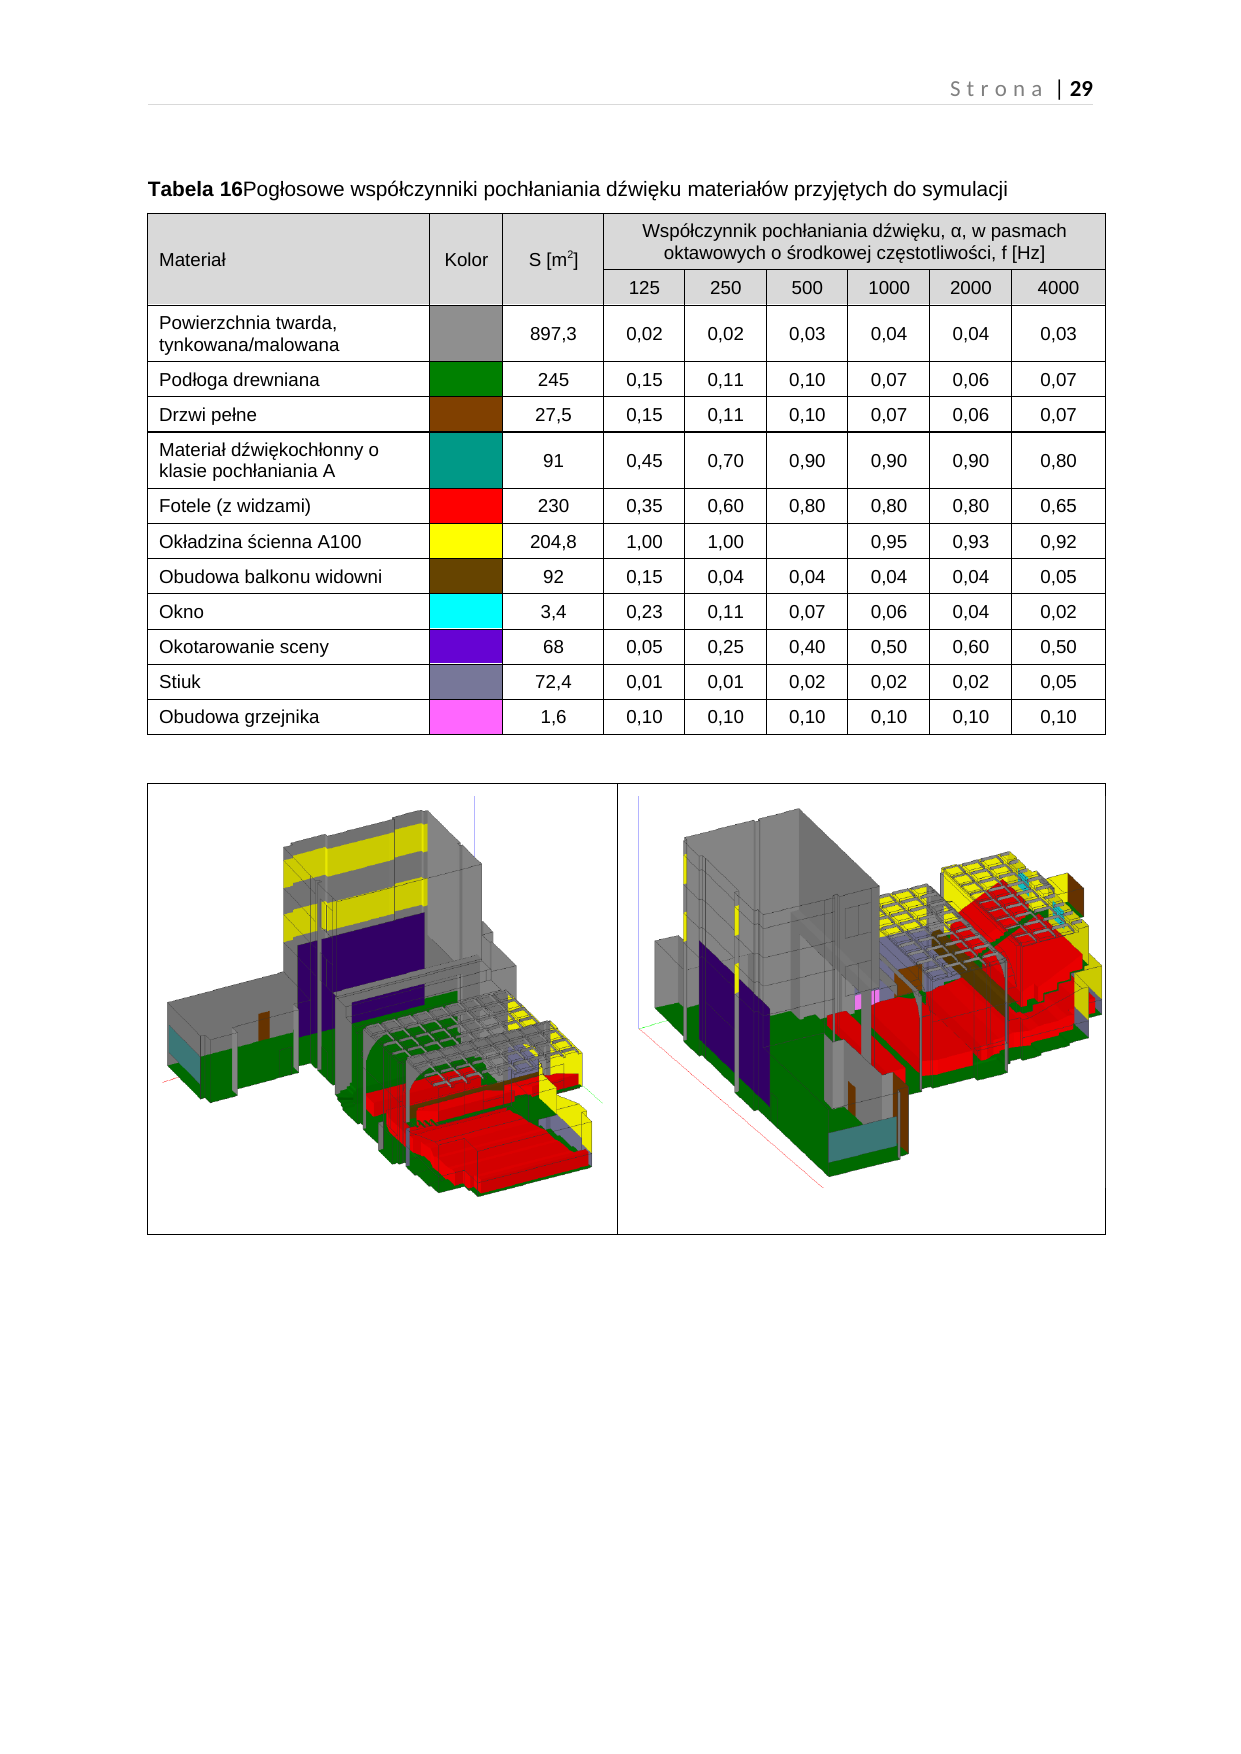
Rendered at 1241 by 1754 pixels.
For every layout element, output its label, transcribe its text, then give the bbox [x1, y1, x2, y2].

table_cell 0,02 [848, 665, 929, 699]
table_cell 0,01 [685, 665, 766, 699]
table_cell Obudowa balkonu widowni [148, 559, 429, 593]
table_cell 0,11 [685, 397, 766, 431]
table_cell 0,95 [848, 524, 929, 558]
table_cell 0,04 [848, 559, 929, 593]
table_cell 0,50 [848, 630, 929, 663]
table_cell 0,60 [685, 489, 766, 523]
table_cell 91 [503, 433, 603, 488]
table_cell 3,4 [503, 594, 603, 628]
table_cell Podłoga drewniana [148, 362, 429, 396]
table_cell 0,45 [604, 433, 684, 488]
table_cell 245 [503, 362, 603, 396]
table_cell 0,07 [767, 594, 847, 628]
table_cell 897,3 [503, 306, 603, 361]
table_cell 0,35 [604, 489, 684, 523]
table_cell 0,05 [1012, 559, 1105, 593]
table_cell 0,07 [1012, 362, 1105, 396]
table_cell 0,10 [685, 700, 766, 734]
table_cell Obudowa grzejnika [148, 700, 429, 734]
table_cell [430, 433, 502, 488]
table_cell Stiuk [148, 665, 429, 699]
table_cell [430, 700, 502, 734]
table_cell 0,02 [767, 665, 847, 699]
table_cell 0,03 [767, 306, 847, 361]
table_cell 0,25 [685, 630, 766, 663]
table_cell 0,06 [930, 397, 1011, 431]
table_cell 0,02 [685, 306, 766, 361]
table_cell 72,4 [503, 665, 603, 699]
table_cell Fotele (z widzami) [148, 489, 429, 523]
table_header S [m2] [503, 214, 603, 304]
table_cell 2000 [930, 270, 1011, 304]
table_cell [430, 559, 502, 593]
table_cell 0,90 [848, 433, 929, 488]
table_cell 1,00 [685, 524, 766, 558]
table_cell 92 [503, 559, 603, 593]
table_cell 0,04 [848, 306, 929, 361]
table_cell 0,80 [848, 489, 929, 523]
table_cell 1,6 [503, 700, 603, 734]
table_cell 0,10 [767, 700, 847, 734]
table_cell Okotarowanie sceny [148, 630, 429, 663]
table_cell 0,04 [930, 594, 1011, 628]
table_cell 0,10 [1012, 700, 1105, 734]
picture [162, 796, 603, 1220]
table_cell 4000 [1012, 270, 1105, 304]
table_cell 125 [604, 270, 684, 304]
table_cell 0,92 [1012, 524, 1105, 558]
table_cell 250 [685, 270, 766, 304]
table_cell 0,07 [848, 397, 929, 431]
table_cell 0,15 [604, 362, 684, 396]
table_cell 0,80 [767, 489, 847, 523]
table_cell 0,10 [767, 397, 847, 431]
table_cell 0,02 [930, 665, 1011, 699]
table_cell 0,90 [930, 433, 1011, 488]
table_cell [430, 397, 502, 431]
table_cell Okno [148, 594, 429, 628]
table_cell 0,07 [1012, 397, 1105, 431]
table_cell 0,50 [1012, 630, 1105, 663]
table_cell 0,06 [930, 362, 1011, 396]
table_cell [430, 306, 502, 361]
table_cell 0,15 [604, 397, 684, 431]
table_cell 27,5 [503, 397, 603, 431]
table_cell 0,80 [930, 489, 1011, 523]
table_cell Okładzina ścienna A100 [148, 524, 429, 558]
table_cell 0,10 [767, 362, 847, 396]
table_cell 0,90 [767, 433, 847, 488]
table_cell [430, 630, 502, 663]
table_header Materiał [148, 214, 429, 304]
table_cell 0,04 [930, 559, 1011, 593]
table_cell 230 [503, 489, 603, 523]
table_cell [430, 665, 502, 699]
table_header Współczynnik pochłaniania dźwięku, α, w pasmach oktawowych o środkowej częstotliwości, f [Hz] [604, 214, 1105, 269]
table_cell 0,02 [1012, 594, 1105, 628]
table_cell [430, 489, 502, 523]
table_cell 0,10 [604, 700, 684, 734]
table_cell 0,02 [604, 306, 684, 361]
table_cell 0,23 [604, 594, 684, 628]
table_cell 0,65 [1012, 489, 1105, 523]
table_cell [767, 524, 847, 558]
table_cell 0,93 [930, 524, 1011, 558]
table_cell 0,01 [604, 665, 684, 699]
text Tabela 16Pogłosowe współczynniki pochłaniania dźwięku materiałów przyjętych do symulacji [148, 177, 1093, 201]
table_cell 0,70 [685, 433, 766, 488]
table_cell 68 [503, 630, 603, 663]
table_cell [430, 594, 502, 628]
table_cell 0,03 [1012, 306, 1105, 361]
table_cell 0,80 [1012, 433, 1105, 488]
table_cell 1,00 [604, 524, 684, 558]
table_cell Drzwi pełne [148, 397, 429, 431]
table_cell 0,15 [604, 559, 684, 593]
table_cell 0,05 [604, 630, 684, 663]
table_cell 0,07 [848, 362, 929, 396]
table_cell [430, 524, 502, 558]
table_header [618, 784, 1105, 1233]
picture [628, 796, 1106, 1188]
table_cell 0,11 [685, 362, 766, 396]
table_cell 0,05 [1012, 665, 1105, 699]
table_cell 0,40 [767, 630, 847, 663]
table_cell 0,11 [685, 594, 766, 628]
table_cell Materiał dźwiękochłonny o klasie pochłaniania A [148, 433, 429, 488]
table_cell [430, 362, 502, 396]
table_cell 204,8 [503, 524, 603, 558]
table_cell 1000 [848, 270, 929, 304]
table_cell 0,06 [848, 594, 929, 628]
table_cell 0,04 [930, 306, 1011, 361]
table_cell 0,04 [685, 559, 766, 593]
table_header [148, 784, 617, 1233]
table_cell 0,60 [930, 630, 1011, 663]
table_cell 0,10 [930, 700, 1011, 734]
table_cell Powierzchnia twarda, tynkowana/malowana [148, 306, 429, 361]
table_header Kolor [430, 214, 502, 304]
table_cell 500 [767, 270, 847, 304]
table_cell 0,10 [848, 700, 929, 734]
table_cell 0,04 [767, 559, 847, 593]
